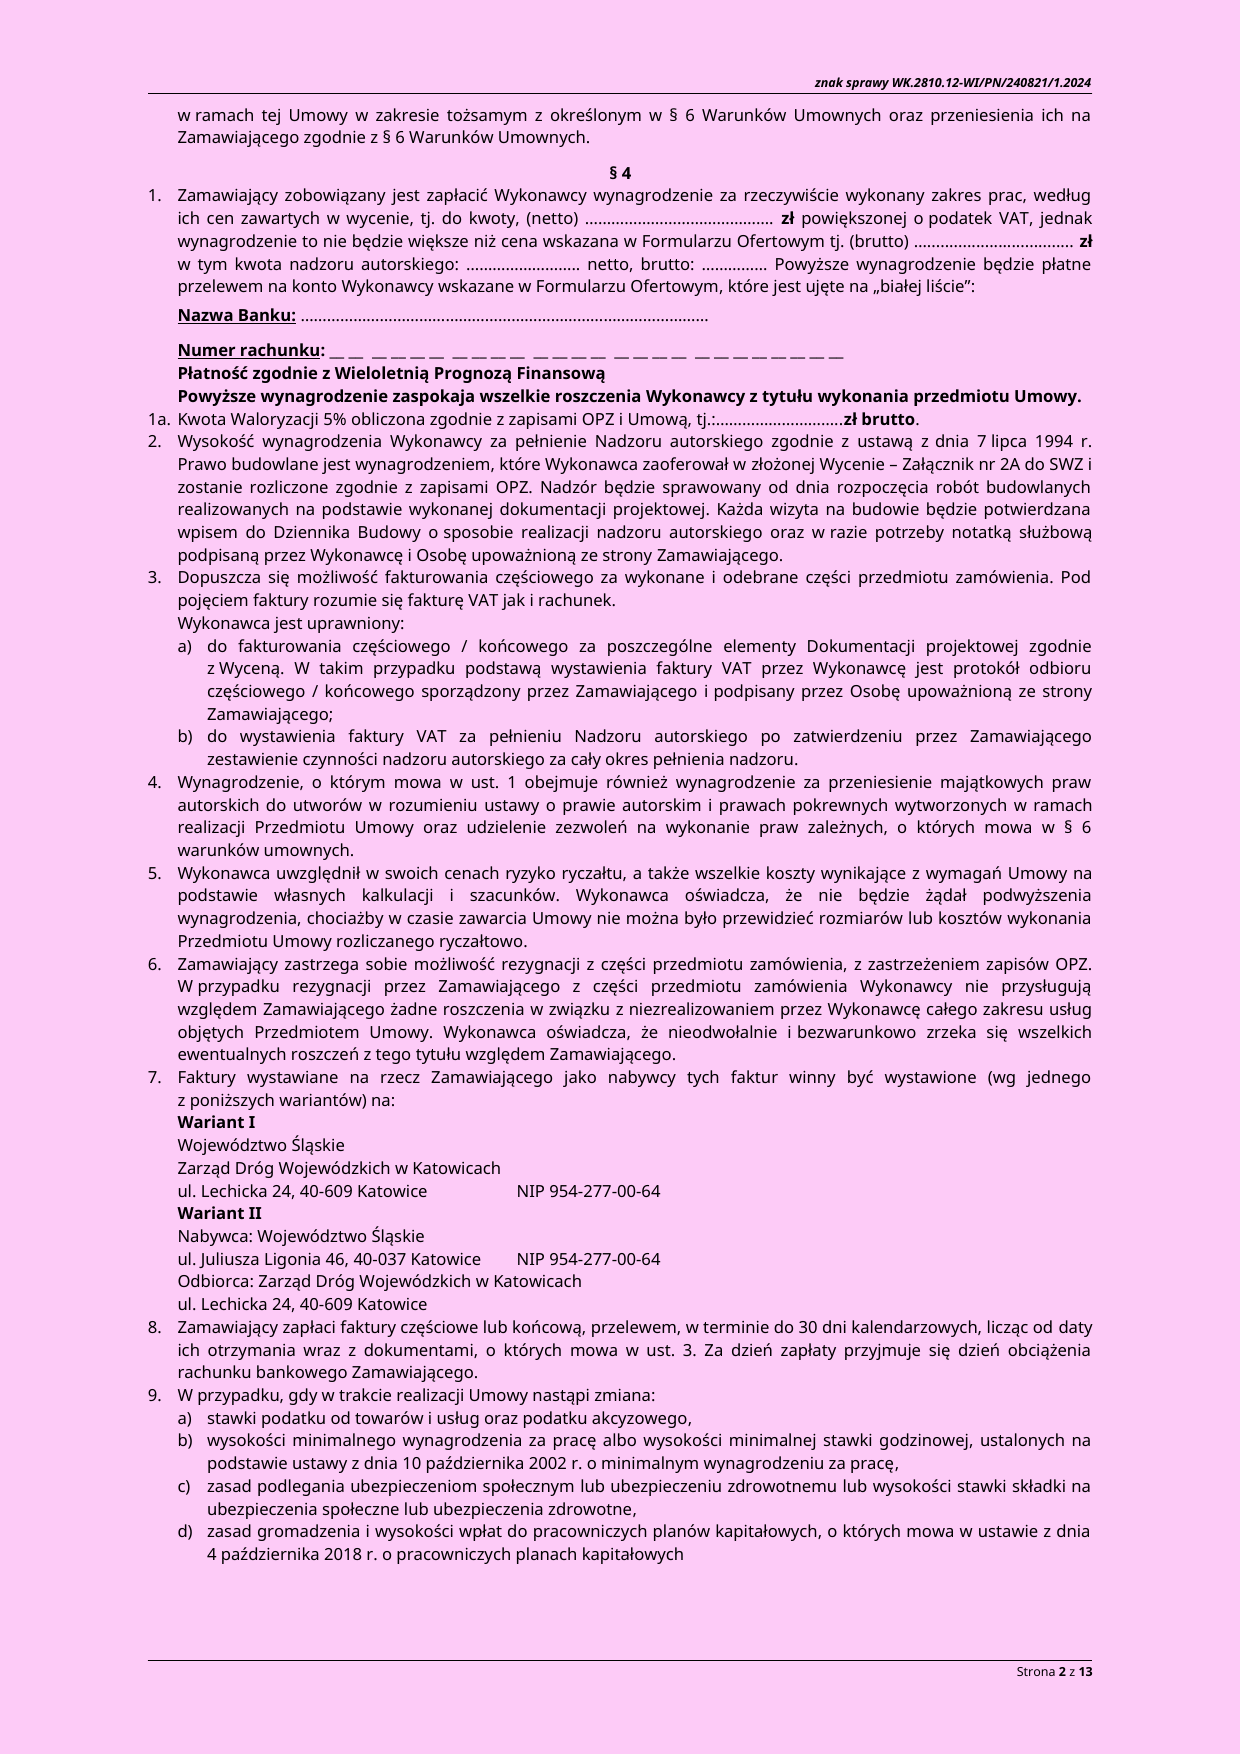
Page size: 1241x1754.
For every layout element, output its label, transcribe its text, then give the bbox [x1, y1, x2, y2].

text Powyższe wynagrodzenie zaspokaja wszelkie roszczenia Wykonawcy z tytułu wykonania przedmiotu Umowy. [177, 384, 1092, 407]
list W przypadku, gdy w trakcie realizacji Umowy nastąpi zmiana: [148, 1383, 1092, 1406]
list Wariant II [177, 1202, 1092, 1224]
list do wystawienia faktury VAT za pełnieniu Nadzoru autorskiego po zatwierdzeniu przez Zamawiającego zestawienie czynności nadzoru autorskiego za cały okres pełnienia nadzoru. [177, 725, 1092, 770]
list Nabywca: Województwo Śląskie [177, 1224, 1092, 1247]
list Faktury wystawiane na rzecz Zamawiającego jako nabywcy tych faktur winny być wystawione (wg jednego z poniższych wariantów) na: [148, 1066, 1092, 1111]
list Zamawiający zapłaci faktury częściowe lub końcową, przelewem, w terminie do 30 dni kalendarzowych, licząc od daty ich otrzymania wraz z dokumentami, o których mowa w ust. 3. Za dzień zapłaty przyjmuje się dzień obciążenia rachunku bankowego Zamawiającego. [148, 1315, 1092, 1383]
list Wysokość wynagrodzenia Wykonawcy za pełnienie Nadzoru autorskiego zgodnie z ustawą z dnia 7 lipca 1994 r. Prawo budowlane jest wynagrodzeniem, które Wykonawca zaoferował w złożonej Wycenie – Załącznik nr 2A do SWZ i zostanie rozliczone zgodnie z zapisami OPZ. Nadzór będzie sprawowany od dnia rozpoczęcia robót budowlanych realizowanych na podstawie wykonanej dokumentacji projektowej. Każda wizyta na budowie będzie potwierdzana wpisem do Dziennika Budowy o sposobie realizacji nadzoru autorskiego oraz w razie potrzeby notatką służbową podpisaną przez Wykonawcę i Osobę upoważnioną ze strony Zamawiającego. [148, 430, 1092, 566]
list Zamawiający zastrzega sobie możliwość rezygnacji z części przedmiotu zamówienia, z zastrzeżeniem zapisów OPZ. W przypadku rezygnacji przez Zamawiającego z części przedmiotu zamówienia Wykonawcy nie przysługują względem Zamawiającego żadne roszczenia w związku z niezrealizowaniem przez Wykonawcę całego zakresu usług objętych Przedmiotem Umowy. Wykonawca oświadcza, że nieodwołalnie i bezwarunkowo zrzeka się wszelkich ewentualnych roszczeń z tego tytułu względem Zamawiającego. [148, 952, 1092, 1066]
list Odbiorca: Zarząd Dróg Wojewódzkich w Katowicach [177, 1270, 1092, 1293]
text Numer rachunku: __ __ __ __ __ __ __ __ __ __ __ __ __ __ __ __ __ __ __ __ __ __ __ __ __ __ [177, 339, 1092, 362]
text Wykonawca jest uprawniony: [177, 611, 1092, 634]
text a) stawki podatku od towarów i usług oraz podatku akcyzowego, [177, 1406, 1092, 1429]
list Wariant I [177, 1111, 1092, 1134]
list Dopuszcza się możliwość fakturowania częściowego za wykonane i odebrane części przedmiotu zamówienia. Pod pojęciem faktury rozumie się fakturę VAT jak i rachunek. [148, 566, 1092, 611]
list ul. Juliusza Ligonia 46, 40-037 Katowice NIP 954-277-00-64 [177, 1247, 1092, 1270]
text Nazwa Banku: ………………………………………………………………………………… [177, 304, 1092, 326]
list ul. Lechicka 24, 40-609 Katowice [177, 1293, 1092, 1315]
list ul. Lechicka 24, 40-609 Katowice NIP 954-277-00-64 [177, 1179, 1092, 1202]
list Województwo Śląskie [177, 1134, 1092, 1156]
list Wykonawca uwzględnił w swoich cenach ryzyko ryczałtu, a także wszelkie koszty wynikające z wymagań Umowy na podstawie własnych kalkulacji i szacunków. Wykonawca oświadcza, że nie będzie żądał podwyższenia wynagrodzenia, chociażby w czasie zawarcia Umowy nie można było przewidzieć rozmiarów lub kosztów wykonania Przedmiotu Umowy rozliczanego ryczałtowo. [148, 861, 1092, 952]
text Płatność zgodnie z Wieloletnią Prognozą Finansową [177, 362, 1092, 384]
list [148, 103, 1092, 149]
text § 4 [148, 161, 1092, 184]
text d) zasad gromadzenia i wysokości wpłat do pracowniczych planów kapitałowych, o których mowa w ustawie z dnia 4 października 2018 r. o pracowniczych planach kapitałowych [177, 1520, 1092, 1565]
list do fakturowania częściowego / końcowego za poszczególne elementy Dokumentacji projektowej zgodnie z Wyceną. W takim przypadku podstawą wystawienia faktury VAT przez Wykonawcę jest protokół odbioru częściowego / końcowego sporządzony przez Zamawiającego i podpisany przez Osobę upoważnioną ze strony Zamawiającego; [177, 634, 1092, 725]
text 1a. Kwota Waloryzacji 5% obliczona zgodnie z zapisami OPZ i Umową, tj.:………………………..zł brutto. [148, 407, 1092, 430]
list Zarząd Dróg Wojewódzkich w Katowicach [177, 1156, 1092, 1179]
text b) wysokości minimalnego wynagrodzenia za pracę albo wysokości minimalnej stawki godzinowej, ustalonych na podstawie ustawy z dnia 10 października 2002 r. o minimalnym wynagrodzeniu za pracę, [177, 1429, 1092, 1474]
list Wynagrodzenie, o którym mowa w ust. 1 obejmuje również wynagrodzenie za przeniesienie majątkowych praw autorskich do utworów w rozumieniu ustawy o prawie autorskim i prawach pokrewnych wytworzonych w ramach realizacji Przedmiotu Umowy oraz udzielenie zezwoleń na wykonanie praw zależnych, o których mowa w § 6 warunków umownych. [148, 770, 1092, 861]
text c) zasad podlegania ubezpieczeniom społecznym lub ubezpieczeniu zdrowotnemu lub wysokości stawki składki na ubezpieczenia społeczne lub ubezpieczenia zdrowotne, [177, 1474, 1092, 1520]
list Zamawiający zobowiązany jest zapłacić Wykonawcy wynagrodzenie za rzeczywiście wykonany zakres prac, według ich cen zawartych w wycenie, tj. do kwoty, (netto) ……………………………………. zł powiększonej o podatek VAT, jednak wynagrodzenie to nie będzie większe niż cena wskazana w Formularzu Ofertowym tj. (brutto) …................................. zł w tym kwota nadzoru autorskiego: …………………….. netto, brutto: …………… Powyższe wynagrodzenie będzie płatne przelewem na konto Wykonawcy wskazane w Formularzu Ofertowym, które jest ujęte na „białej liście”: [148, 184, 1092, 297]
